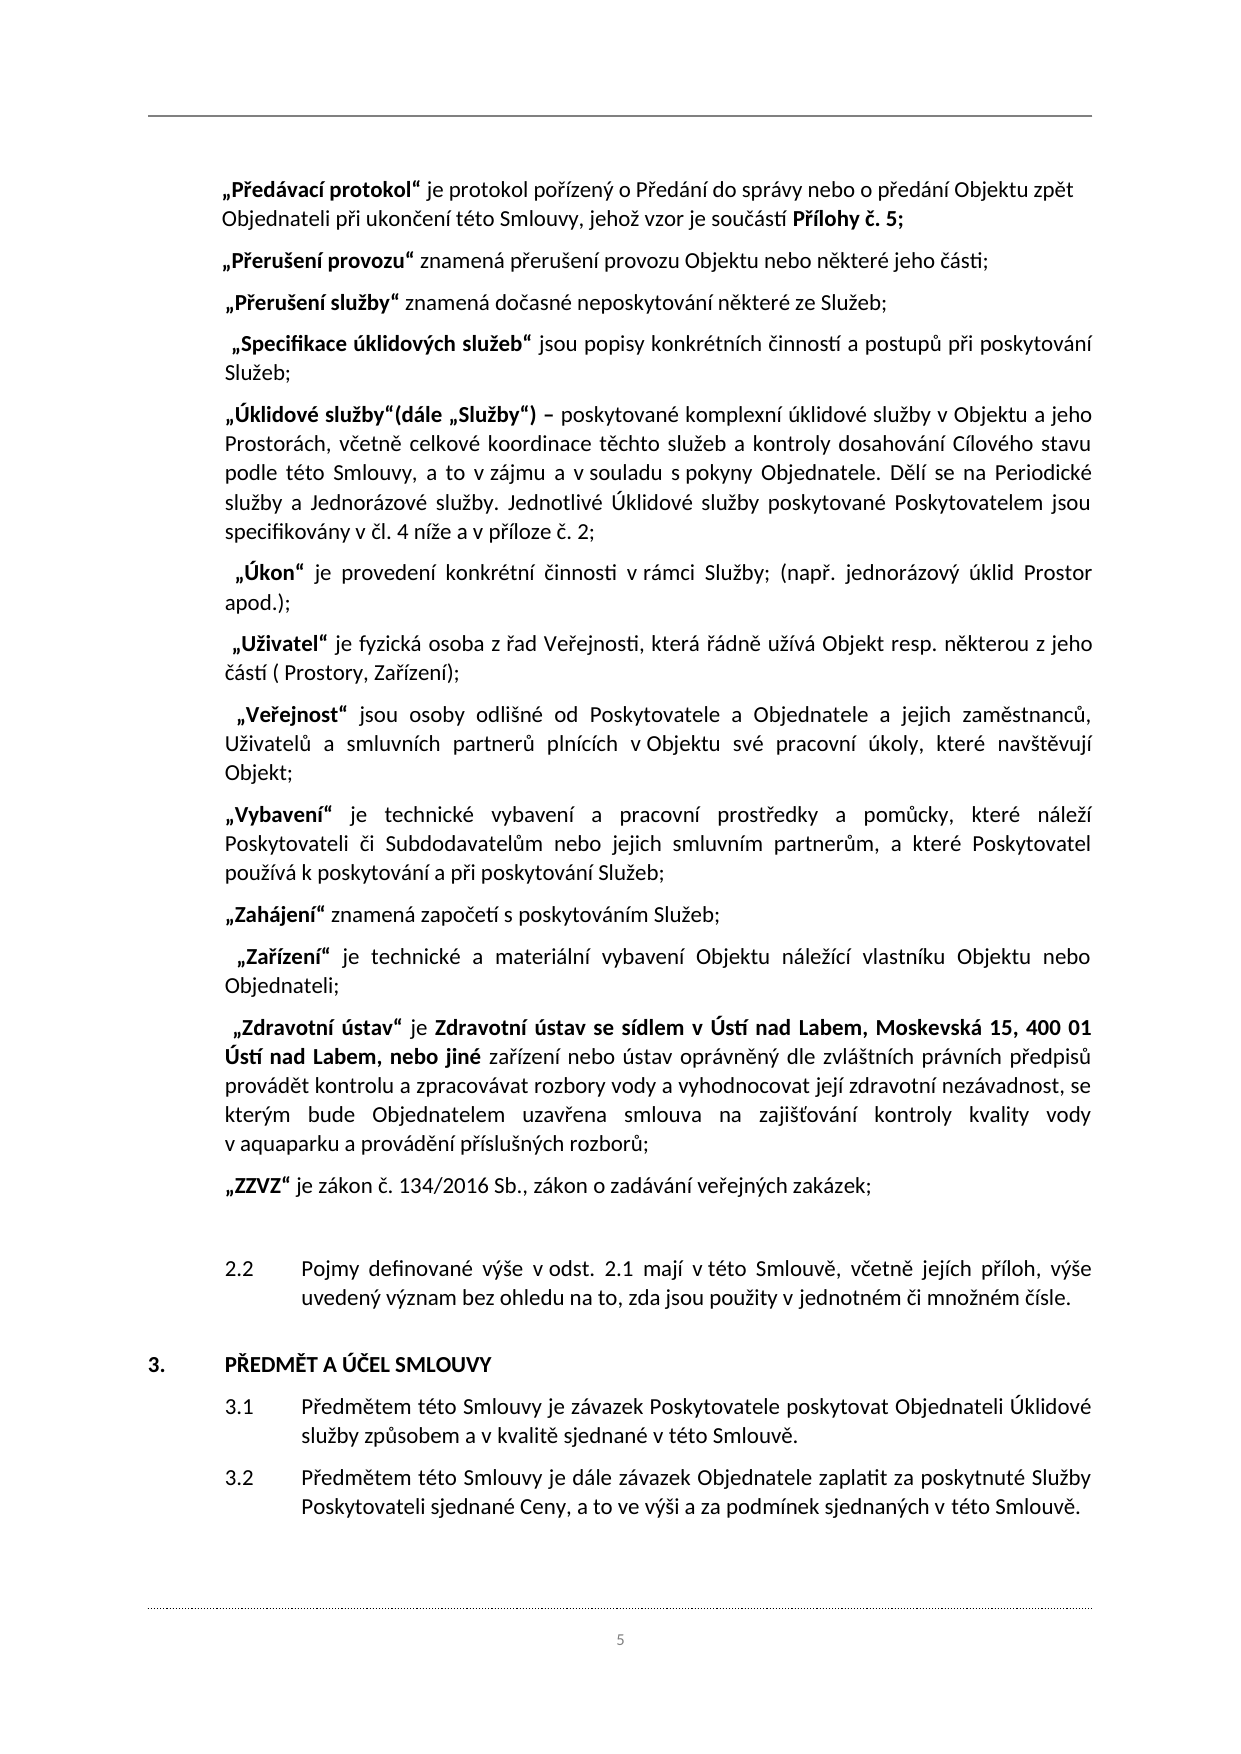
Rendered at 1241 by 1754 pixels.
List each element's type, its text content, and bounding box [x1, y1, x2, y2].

text Předmětem této Smlouvy je dále závazek Objednatele zaplatit za poskytnuté Služby Poskytovateli sjednané Ceny, a to ve výši a za podmínek sjednaných v této Smlouvě. [224, 1462, 1092, 1520]
text „Předávací protokol“ je protokol pořízený o Předání do správy nebo o předání Objektu zpět Objednateli při ukončení této Smlouvy, jehož vzor je součástí Přílohy č. 5; [221, 174, 1092, 232]
list „Zdravotní ústav“ je Zdravotní ústav se sídlem v Ústí nad Labem, Moskevská 15, 400 01 Ústí nad Labem, nebo jiné zařízení nebo ústav oprávněný dle zvláštních právních předpisů provádět kontrolu a zpracovávat rozbory vody a vyhodnocovat její zdravotní nezávadnost, se kterým bude Objednatelem uzavřena smlouva na zajišťování kontroly kvality vody v aquaparku a provádění příslušných rozborů; [224, 1012, 1092, 1157]
list „Úklidové služby“(dále „Služby“) – poskytované komplexní úklidové služby v Objektu a jeho Prostorách, včetně celkové koordinace těchto služeb a kontroly dosahování Cílového stavu podle této Smlouvy, a to v zájmu a v souladu s pokyny Objednatele. Dělí se na Periodické služby a Jednorázové služby. Jednotlivé Úklidové služby poskytované Poskytovatelem jsou specifikovány v čl. 4 níže a v příloze č. 2; [224, 399, 1092, 545]
list „Uživatel“ je fyzická osoba z řad Veřejnosti, která řádně užívá Objekt resp. některou z jeho částí ( Prostory, Zařízení); [224, 628, 1092, 687]
list „Veřejnost“ jsou osoby odlišné od Poskytovatele a Objednatele a jejich zaměstnanců, Uživatelů a smluvních partnerů plnících v Objektu své pracovní úkoly, které navštěvují Objekt; [224, 699, 1092, 787]
text PŘEDMĚT A ÚČEL SMLOUVY [148, 1349, 1092, 1378]
list „Vybavení“ je technické vybavení a pracovní prostředky a pomůcky, které náleží Poskytovateli či Subdodavatelům nebo jejich smluvním partnerům, a které Poskytovatel používá k poskytování a při poskytování Služeb; [224, 799, 1092, 887]
text „Přerušení provozu“ znamená přerušení provozu Objektu nebo některé jeho části; [221, 245, 1092, 274]
list „ZZVZ“ je zákon č. 134/2016 Sb., zákon o zadávání veřejných zakázek; [224, 1170, 1092, 1199]
list „Zařízení“ je technické a materiální vybavení Objektu náležící vlastníku Objektu nebo Objednateli; [224, 941, 1092, 999]
text Předmětem této Smlouvy je závazek Poskytovatele poskytovat Objednateli Úklidové služby způsobem a v kvalitě sjednané v této Smlouvě. [224, 1391, 1092, 1449]
list „Specifikace úklidových služeb“ jsou popisy konkrétních činností a postupů při poskytování Služeb; [224, 328, 1092, 387]
text Pojmy definované výše v odst. 2.1 mají v této Smlouvě, včetně jejích příloh, výše uvedený význam bez ohledu na to, zda jsou použity v jednotném či množném čísle. [224, 1253, 1092, 1312]
list „Zahájení“ znamená započetí s poskytováním Služeb; [224, 899, 1092, 928]
list „Přerušení služby“ znamená dočasné neposkytování některé ze Služeb; [224, 287, 1092, 316]
list „Úkon“ je provedení konkrétní činnosti v rámci Služby; (např. jednorázový úklid Prostor apod.); [224, 557, 1092, 616]
